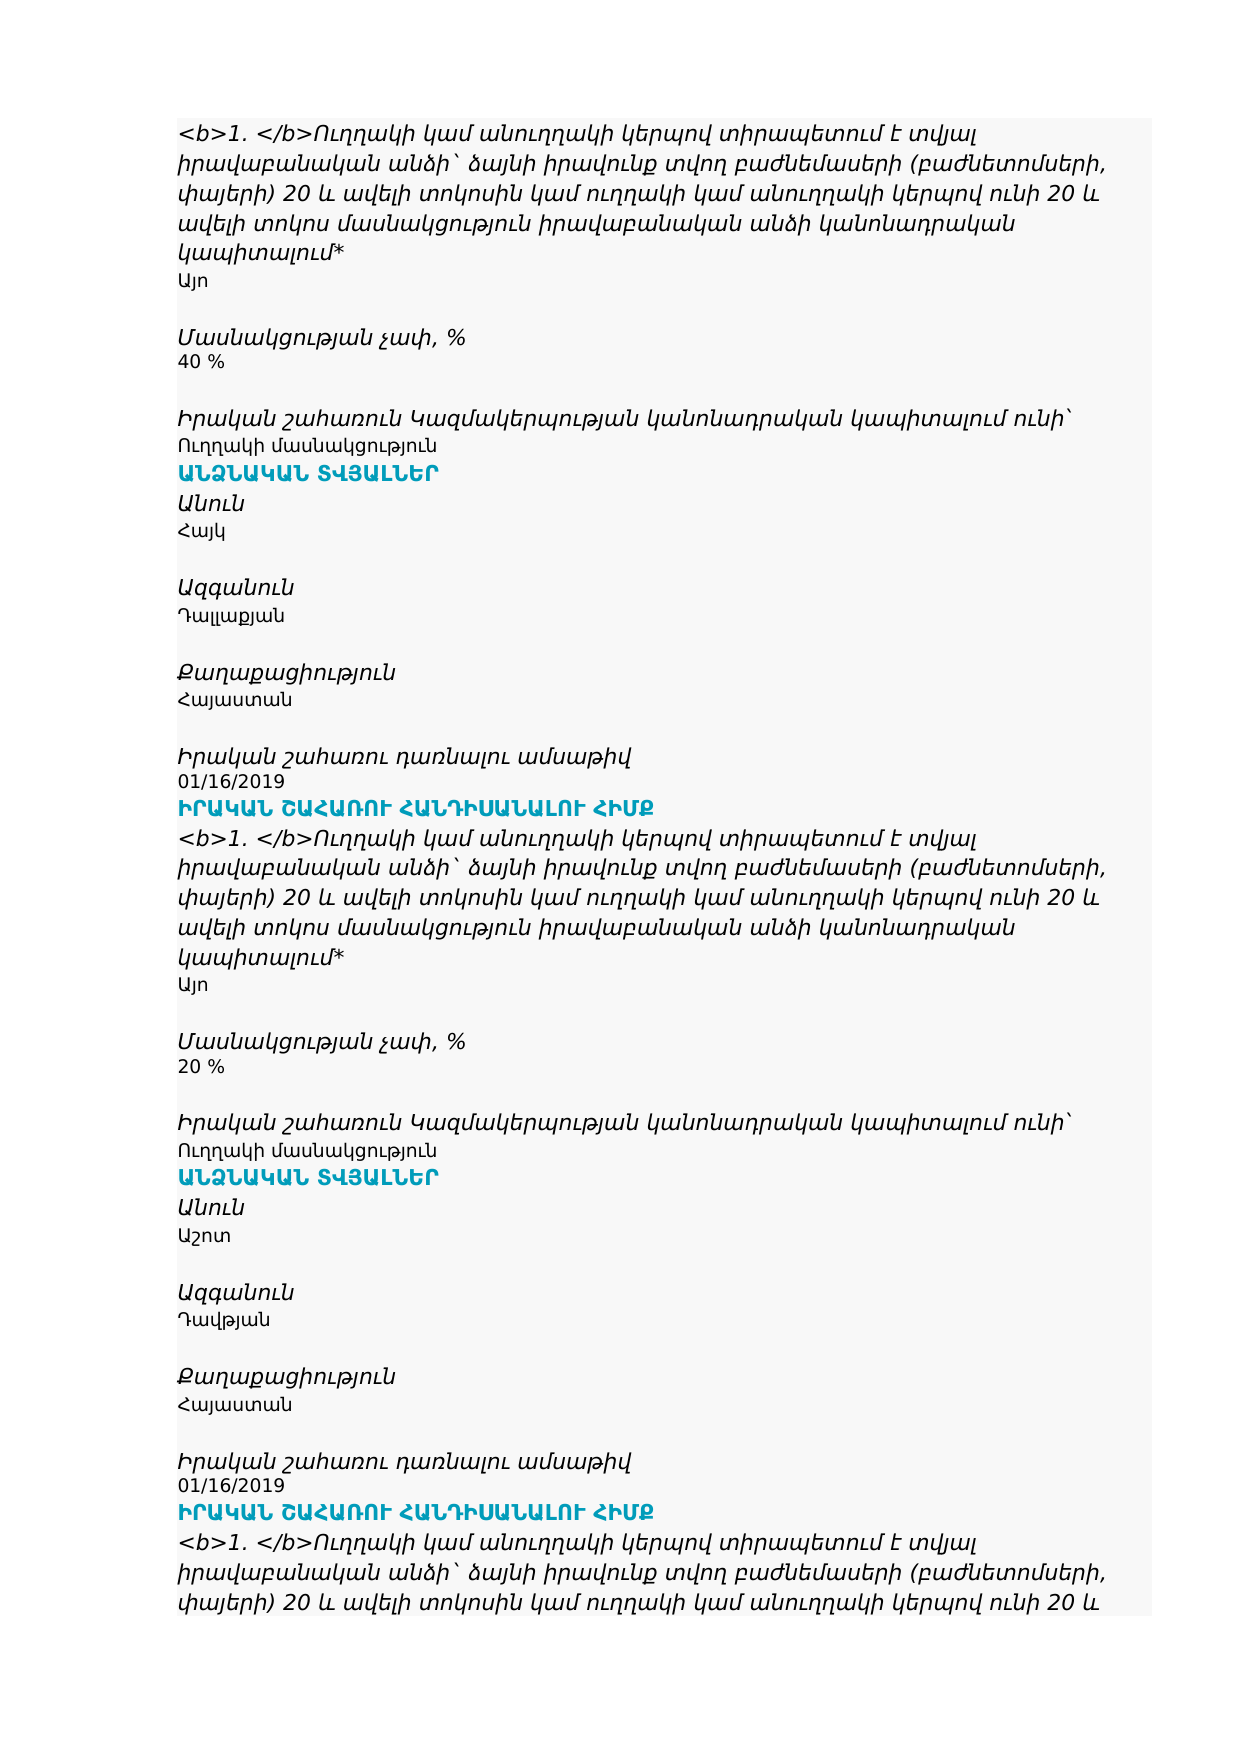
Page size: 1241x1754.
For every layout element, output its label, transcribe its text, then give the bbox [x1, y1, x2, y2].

text Իրական շահառուն Կազմակերպության կանոնադրական կապիտալում ունի՝ [177, 1107, 1152, 1137]
text Աշոտ [177, 1222, 1152, 1247]
text 01/16/2019 [177, 771, 1152, 793]
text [177, 1527, 1152, 1616]
text Հայաստան [177, 686, 1152, 712]
text 01/16/2019 [177, 1475, 1152, 1497]
text ԱՆՁՆԱԿԱՆ ՏՎՅԱԼՆԵՐ [177, 1162, 1152, 1192]
text Անուն [177, 1192, 1152, 1222]
text ԻՐԱԿԱՆ ՇԱՀԱՌՈՒ ՀԱՆԴԻՍԱՆԱԼՈՒ ՀԻՄՔ [177, 793, 1152, 823]
text Դավթյան [177, 1306, 1152, 1332]
text Ուղղակի մասնակցություն [177, 432, 1152, 458]
text Անուն [177, 488, 1152, 517]
text Իրական շահառու դառնալու ամսաթիվ [177, 1446, 1152, 1475]
text Այո [177, 267, 1152, 293]
text Հայաստան [177, 1391, 1152, 1416]
text 40 % [177, 352, 1152, 373]
text Մասնակցության չափ, % [177, 322, 1152, 352]
text Իրական շահառուն Կազմակերպության կանոնադրական կապիտալում ունի՝ [177, 403, 1152, 432]
text ԻՐԱԿԱՆ ՇԱՀԱՌՈՒ ՀԱՆԴԻՍԱՆԱԼՈՒ ՀԻՄՔ [177, 1497, 1152, 1527]
text Այո [177, 972, 1152, 997]
text Դալլաքյան [177, 602, 1152, 627]
text Ազգանուն [177, 572, 1152, 602]
text Իրական շահառու դառնալու ամսաթիվ [177, 741, 1152, 771]
text Ազգանուն [177, 1277, 1152, 1306]
text Մասնակցության չափ, % [177, 1026, 1152, 1056]
text Ուղղակի մասնակցություն [177, 1137, 1152, 1162]
text Հայկ [177, 517, 1152, 543]
text ԱՆՁՆԱԿԱՆ ՏՎՅԱԼՆԵՐ [177, 458, 1152, 488]
text Քաղաքացիություն [177, 1361, 1152, 1391]
text 20 % [177, 1056, 1152, 1078]
text Քաղաքացիություն [177, 657, 1152, 686]
